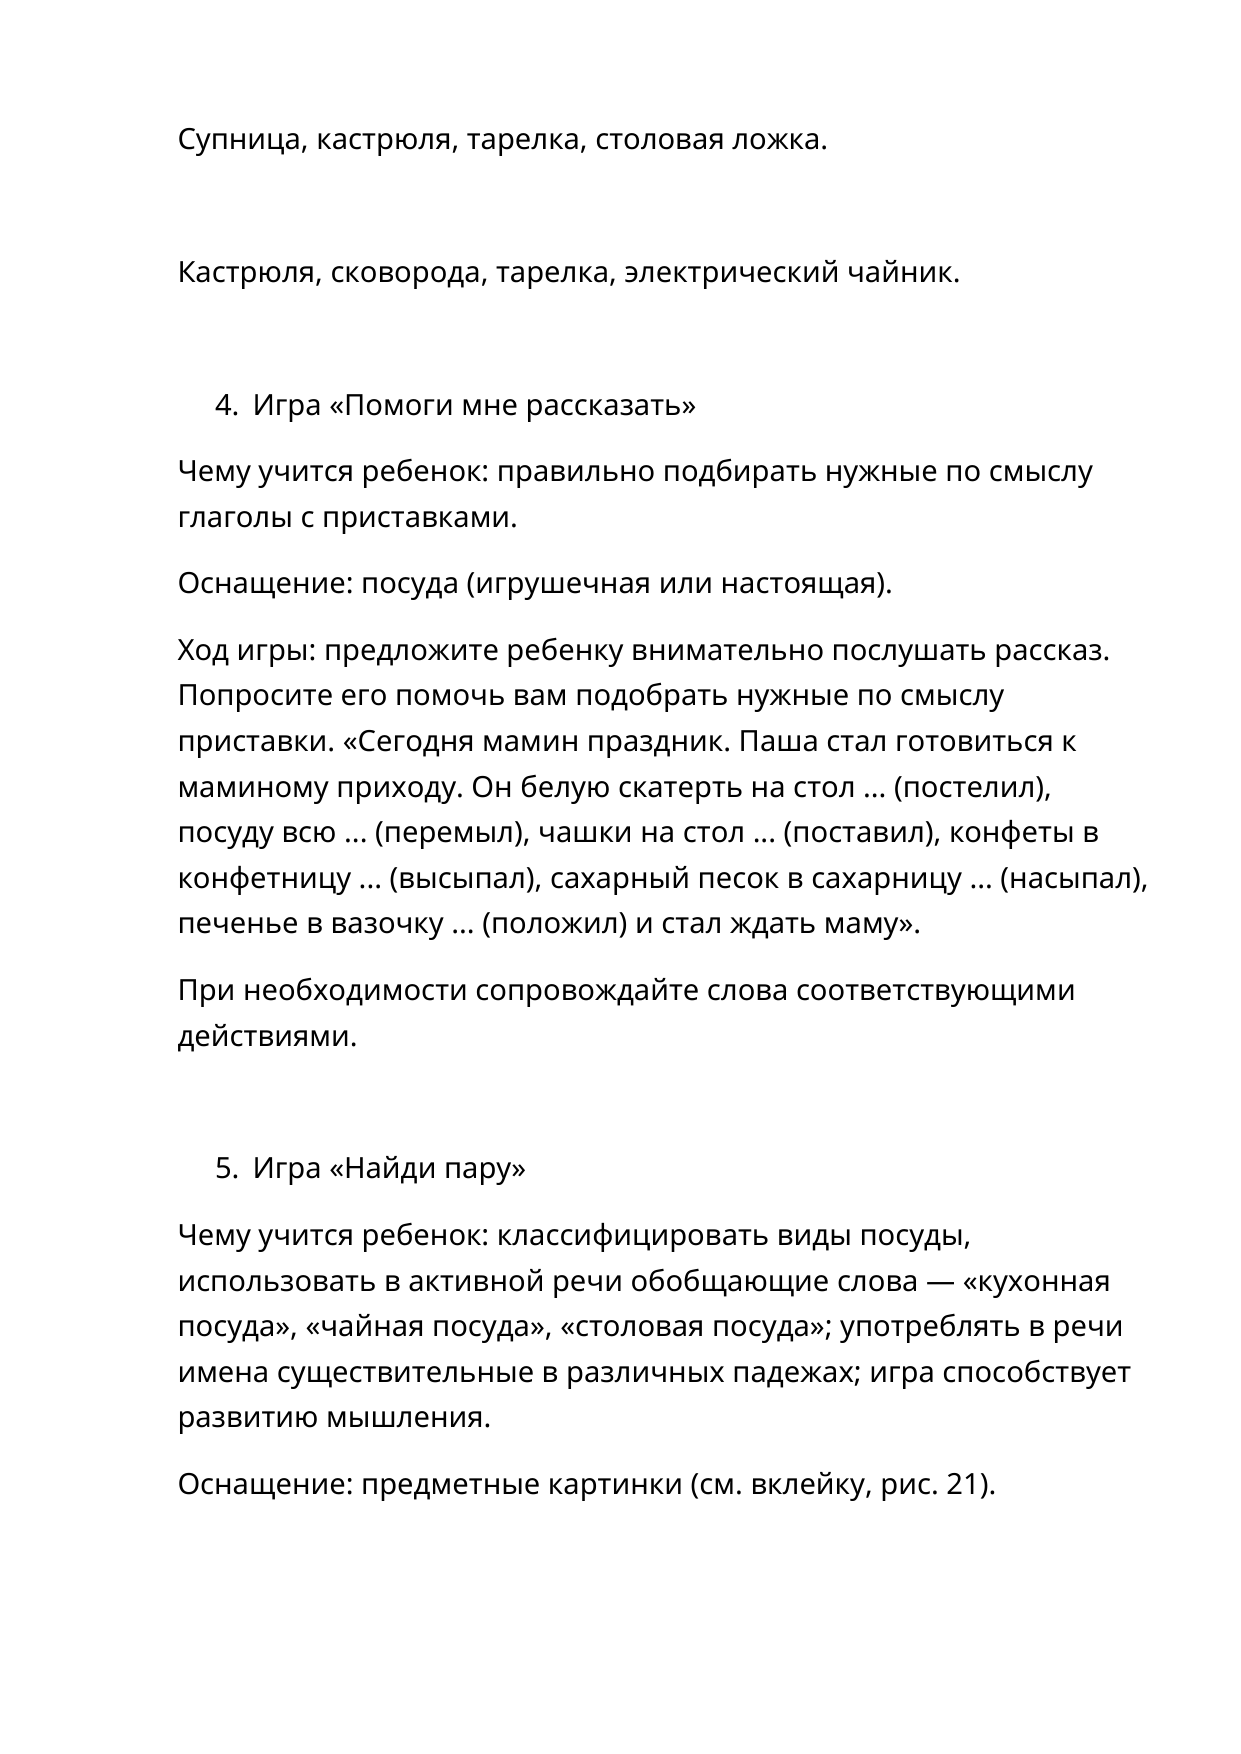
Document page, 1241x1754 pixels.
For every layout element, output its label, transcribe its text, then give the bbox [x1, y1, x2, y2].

text Оснащение: посуда (игрушечная или настоящая). [177, 562, 1152, 602]
text Оснащение: предметные картинки (см. вклейку, рис. 21). [177, 1463, 1152, 1503]
text Кастрюля, сковорода, тарелка, электрический чайник. [177, 251, 1152, 291]
list Игра «Помоги мне рассказать» [215, 384, 1152, 424]
list Игра «Найди пару» [215, 1148, 1152, 1187]
text При необходимости сопровождайте слова соответствующими действиями. [177, 969, 1152, 1054]
text Чему учится ребенок: классифицировать виды посуды, использовать в активной речи обобщающие слова — «кухонная посуда», «чайная посуда», «столовая посуда»; употреблять в речи имена существительные в различных падежах; игра способствует развитию мышления. [177, 1214, 1152, 1436]
text Супница, кастрюля, тарелка, столовая ложка. [177, 118, 1152, 158]
text Ход игры: предложите ребенку внимательно послушать рассказ. Попросите его помочь вам подобрать нужные по смыслу приставки. «Сегодня мамин праздник. Паша стал готовиться к маминому приходу. Он белую скатерть на стол ... (постелил), посуду всю ... (перемыл), чашки на стол ... (поставил), конфеты в конфетницу ... (высыпал), сахарный песок в сахарницу ... (насыпал), печенье в вазочку ... (положил) и стал ждать маму». [177, 629, 1152, 942]
text Чему учится ребенок: правильно подбирать нужные по смыслу глаголы с приставками. [177, 450, 1152, 536]
